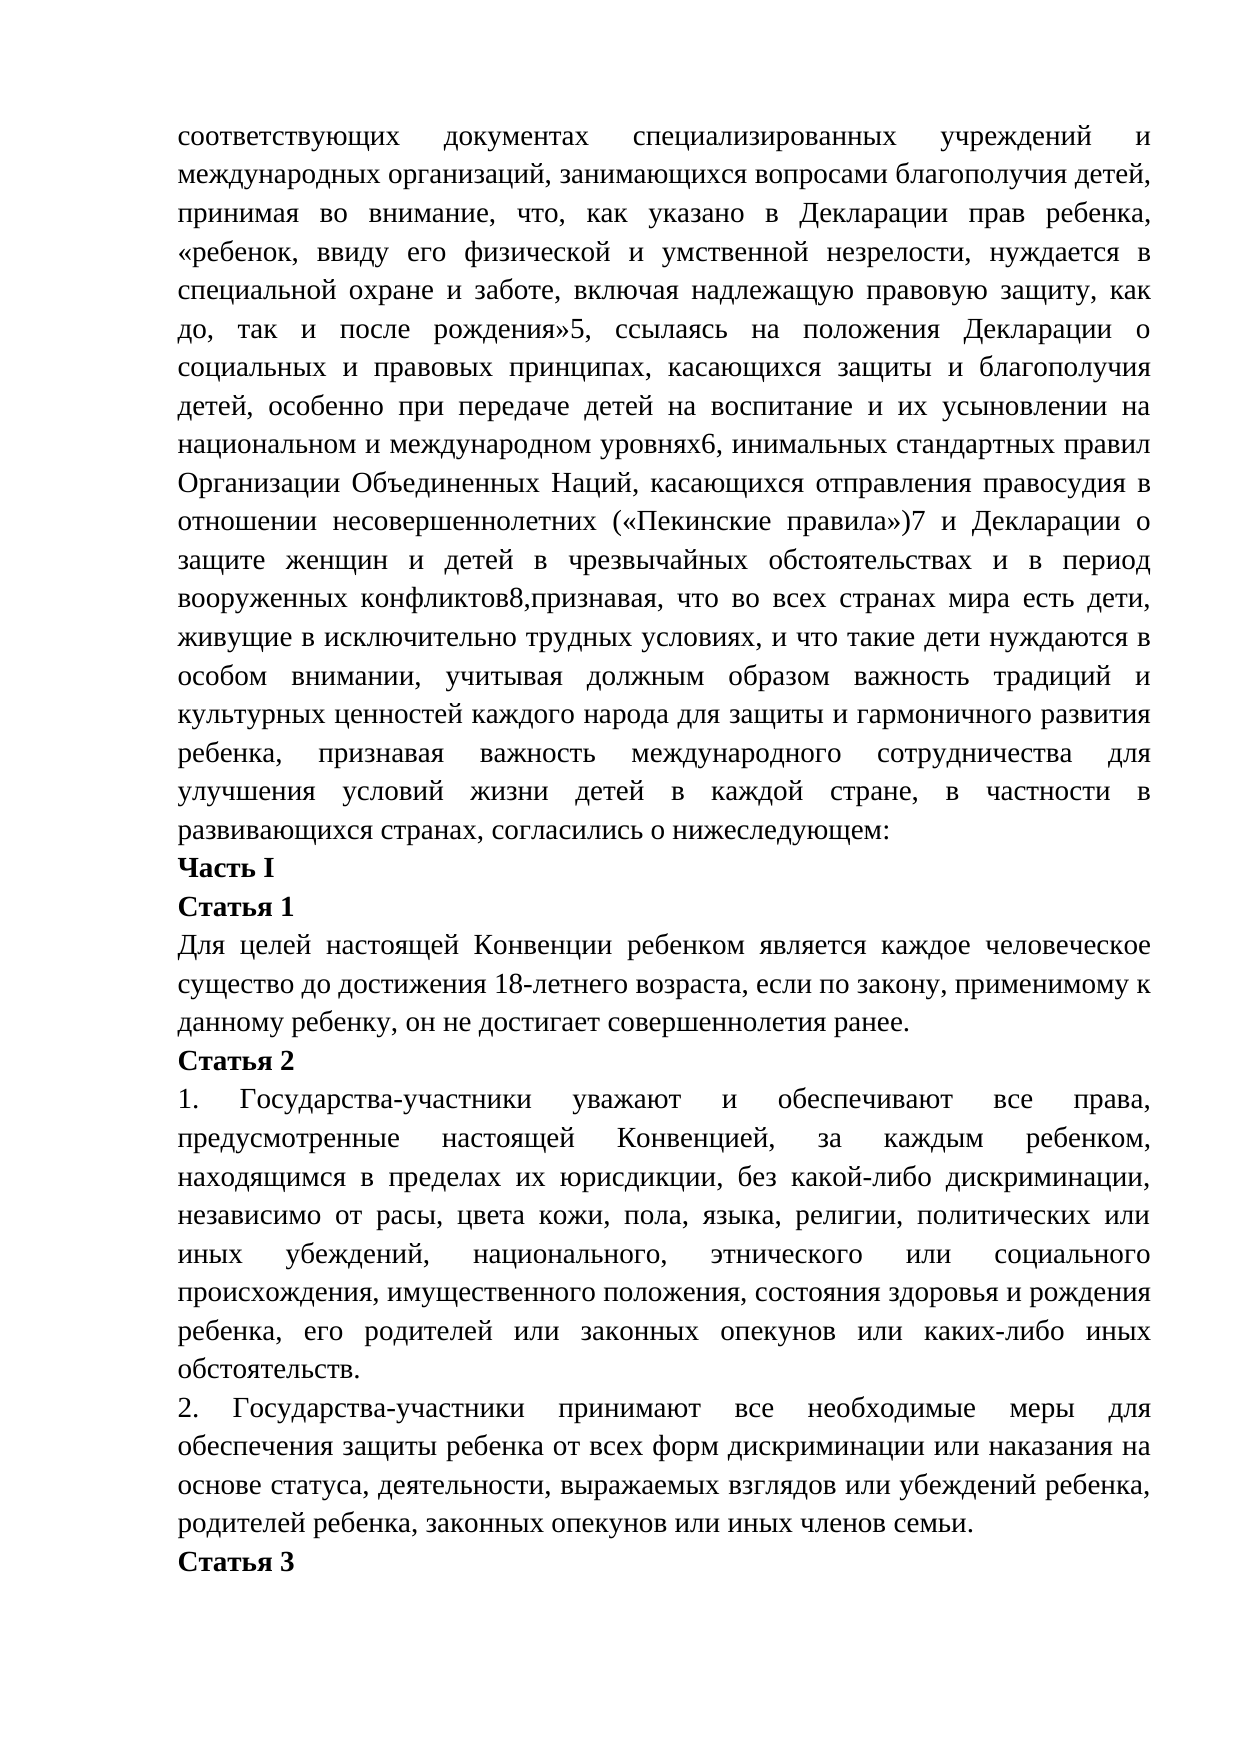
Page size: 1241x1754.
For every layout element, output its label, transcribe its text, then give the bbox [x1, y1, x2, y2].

text Часть I [177, 850, 1152, 884]
text Статья 3 [177, 1544, 1152, 1578]
text 1. Государства-участники уважают и обеспечивают все права, предусмотренные настоящей Конвенцией, за каждым ребенком, находящимся в пределах их юрисдикции, без какой-либо дискриминации, независимо от расы, цвета кожи, пола, языка, религии, политических или иных убеждений, национального, этнического или социального происхождения, имущественного положения, состояния здоровья и рождения ребенка, его родителей или законных опекунов или каких-либо иных обстоятельств. [177, 1082, 1152, 1385]
text Статья 2 [177, 1043, 1152, 1077]
text Для целей настоящей Конвенции ребенком является каждое человеческое существо до достижения 18-летнего возраста, если по закону, применимому к данному ребенку, он не достигает совершеннолетия ранее. [177, 927, 1152, 1038]
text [177, 118, 1152, 845]
text 2. Государства-участники принимают все необходимые меры для обеспечения защиты ребенка от всех форм дискриминации или наказания на основе статуса, деятельности, выражаемых взглядов или убеждений ребенка, родителей ребенка, законных опекунов или иных членов семьи. [177, 1390, 1152, 1539]
text Статья 1 [177, 889, 1152, 922]
